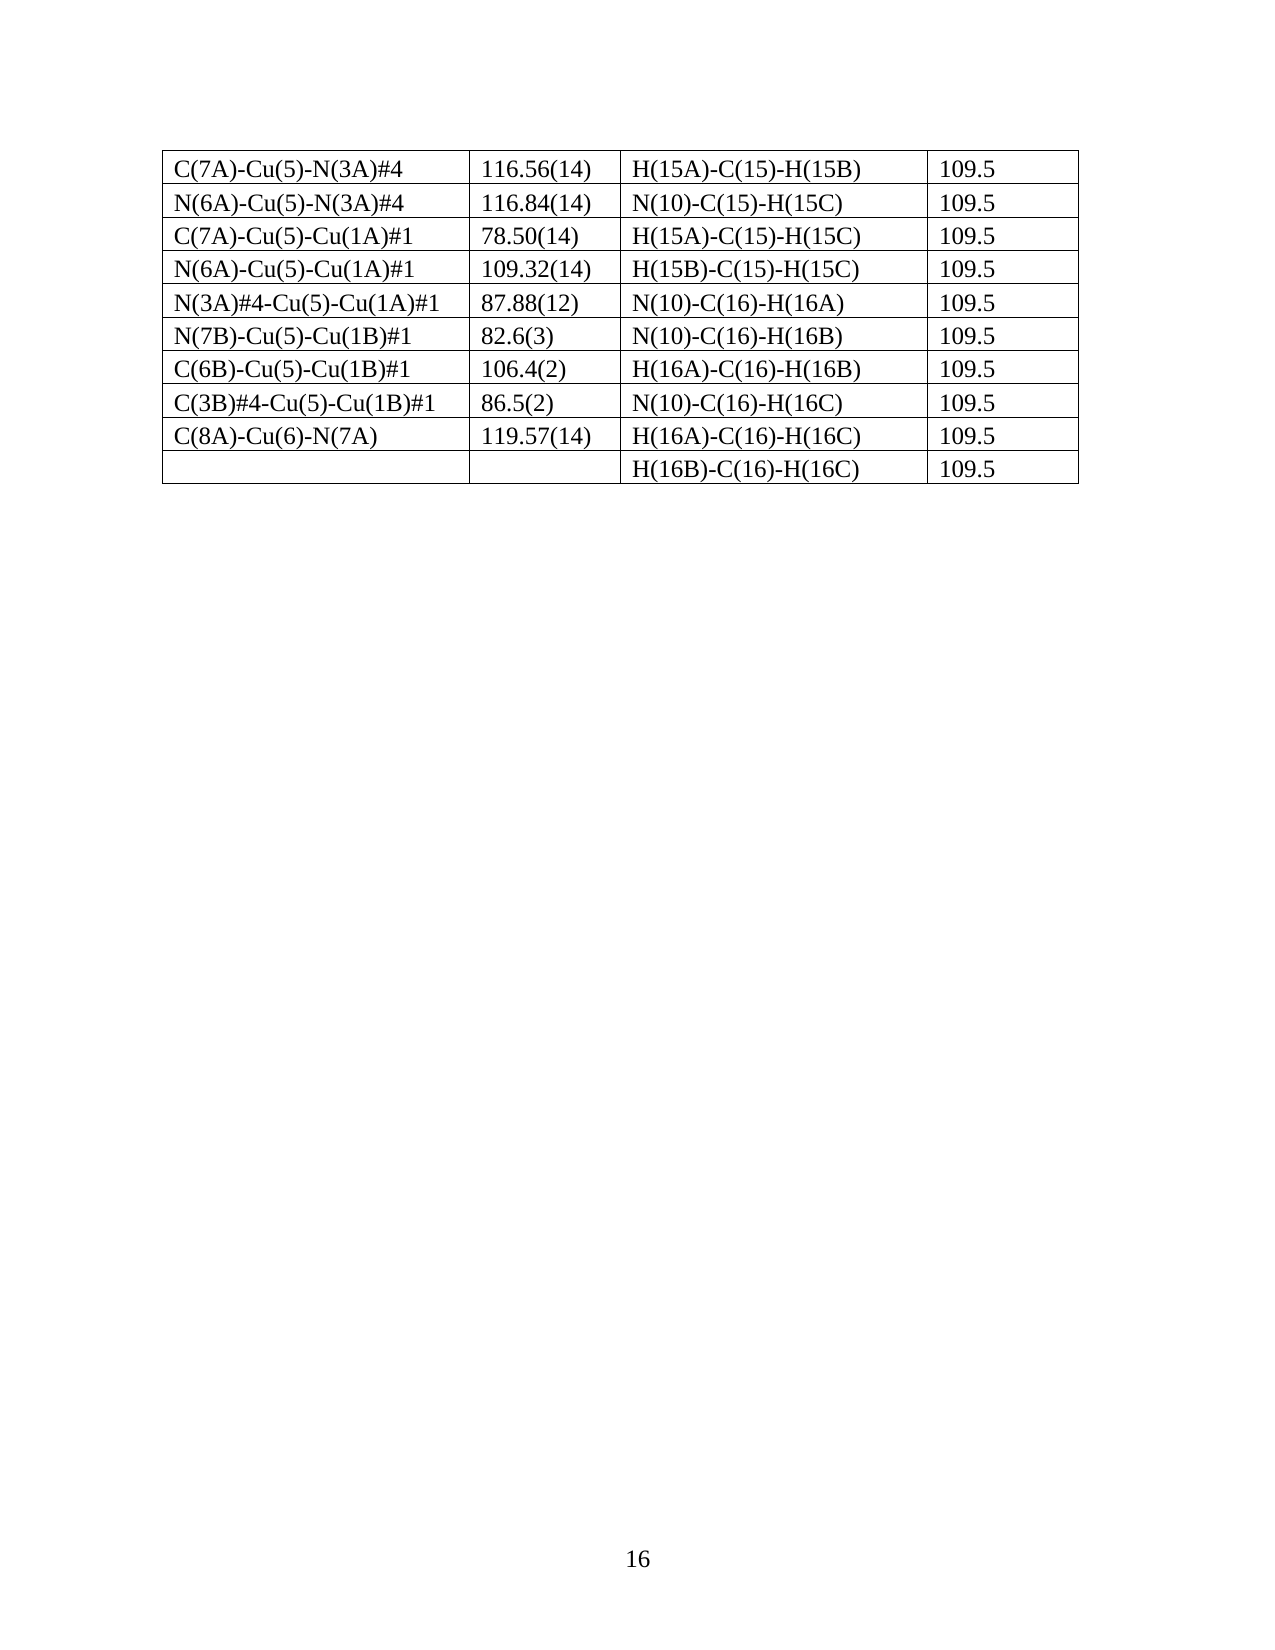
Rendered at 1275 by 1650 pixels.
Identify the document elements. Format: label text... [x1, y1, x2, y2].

table_cell 109.5 [928, 251, 1078, 283]
table_cell 109.5 [928, 151, 1078, 183]
table_cell C(6B)-Cu(5)-Cu(1B)#1 [163, 351, 469, 383]
table_cell N(10)-C(16)-H(16A) [621, 284, 927, 317]
table_cell H(16A)-C(16)-H(16B) [621, 351, 927, 383]
table_cell H(15A)-C(15)-H(15C) [621, 218, 927, 250]
table_cell [470, 451, 620, 483]
table_cell 109.5 [928, 184, 1078, 217]
table_cell H(15B)-C(15)-H(15C) [621, 251, 927, 283]
table_cell N(10)-C(16)-H(16B) [621, 318, 927, 350]
table_cell N(6A)-Cu(5)-N(3A)#4 [163, 184, 469, 217]
table_cell 109.5 [928, 218, 1078, 250]
table_cell H(16A)-C(16)-H(16C) [621, 418, 927, 450]
table_cell 87.88(12) [470, 284, 620, 317]
table_cell H(16B)-C(16)-H(16C) [621, 451, 927, 483]
table_cell N(10)-C(15)-H(15C) [621, 184, 927, 217]
table_cell 109.5 [928, 318, 1078, 350]
table_cell 86.5(2) [470, 384, 620, 417]
table_cell N(7B)-Cu(5)-Cu(1B)#1 [163, 318, 469, 350]
table_cell C(7A)-Cu(5)-Cu(1A)#1 [163, 218, 469, 250]
table_cell 82.6(3) [470, 318, 620, 350]
table_cell [163, 451, 469, 483]
table_cell 106.4(2) [470, 351, 620, 383]
table_cell 109.5 [928, 384, 1078, 417]
table_cell 109.5 [928, 284, 1078, 317]
table_cell C(7A)-Cu(5)-N(3A)#4 [163, 151, 469, 183]
table_cell 116.56(14) [470, 151, 620, 183]
table_cell 109.32(14) [470, 251, 620, 283]
table_cell N(3A)#4-Cu(5)-Cu(1A)#1 [163, 284, 469, 317]
table_cell 78.50(14) [470, 218, 620, 250]
table_cell H(15A)-C(15)-H(15B) [621, 151, 927, 183]
table_cell C(8A)-Cu(6)-N(7A) [163, 418, 469, 450]
table_cell 109.5 [928, 351, 1078, 383]
table_cell 109.5 [928, 451, 1078, 483]
table_cell 116.84(14) [470, 184, 620, 217]
table_cell N(6A)-Cu(5)-Cu(1A)#1 [163, 251, 469, 283]
table_cell 109.5 [928, 418, 1078, 450]
table_cell 119.57(14) [470, 418, 620, 450]
table_cell C(3B)#4-Cu(5)-Cu(1B)#1 [163, 384, 469, 417]
table_cell N(10)-C(16)-H(16C) [621, 384, 927, 417]
